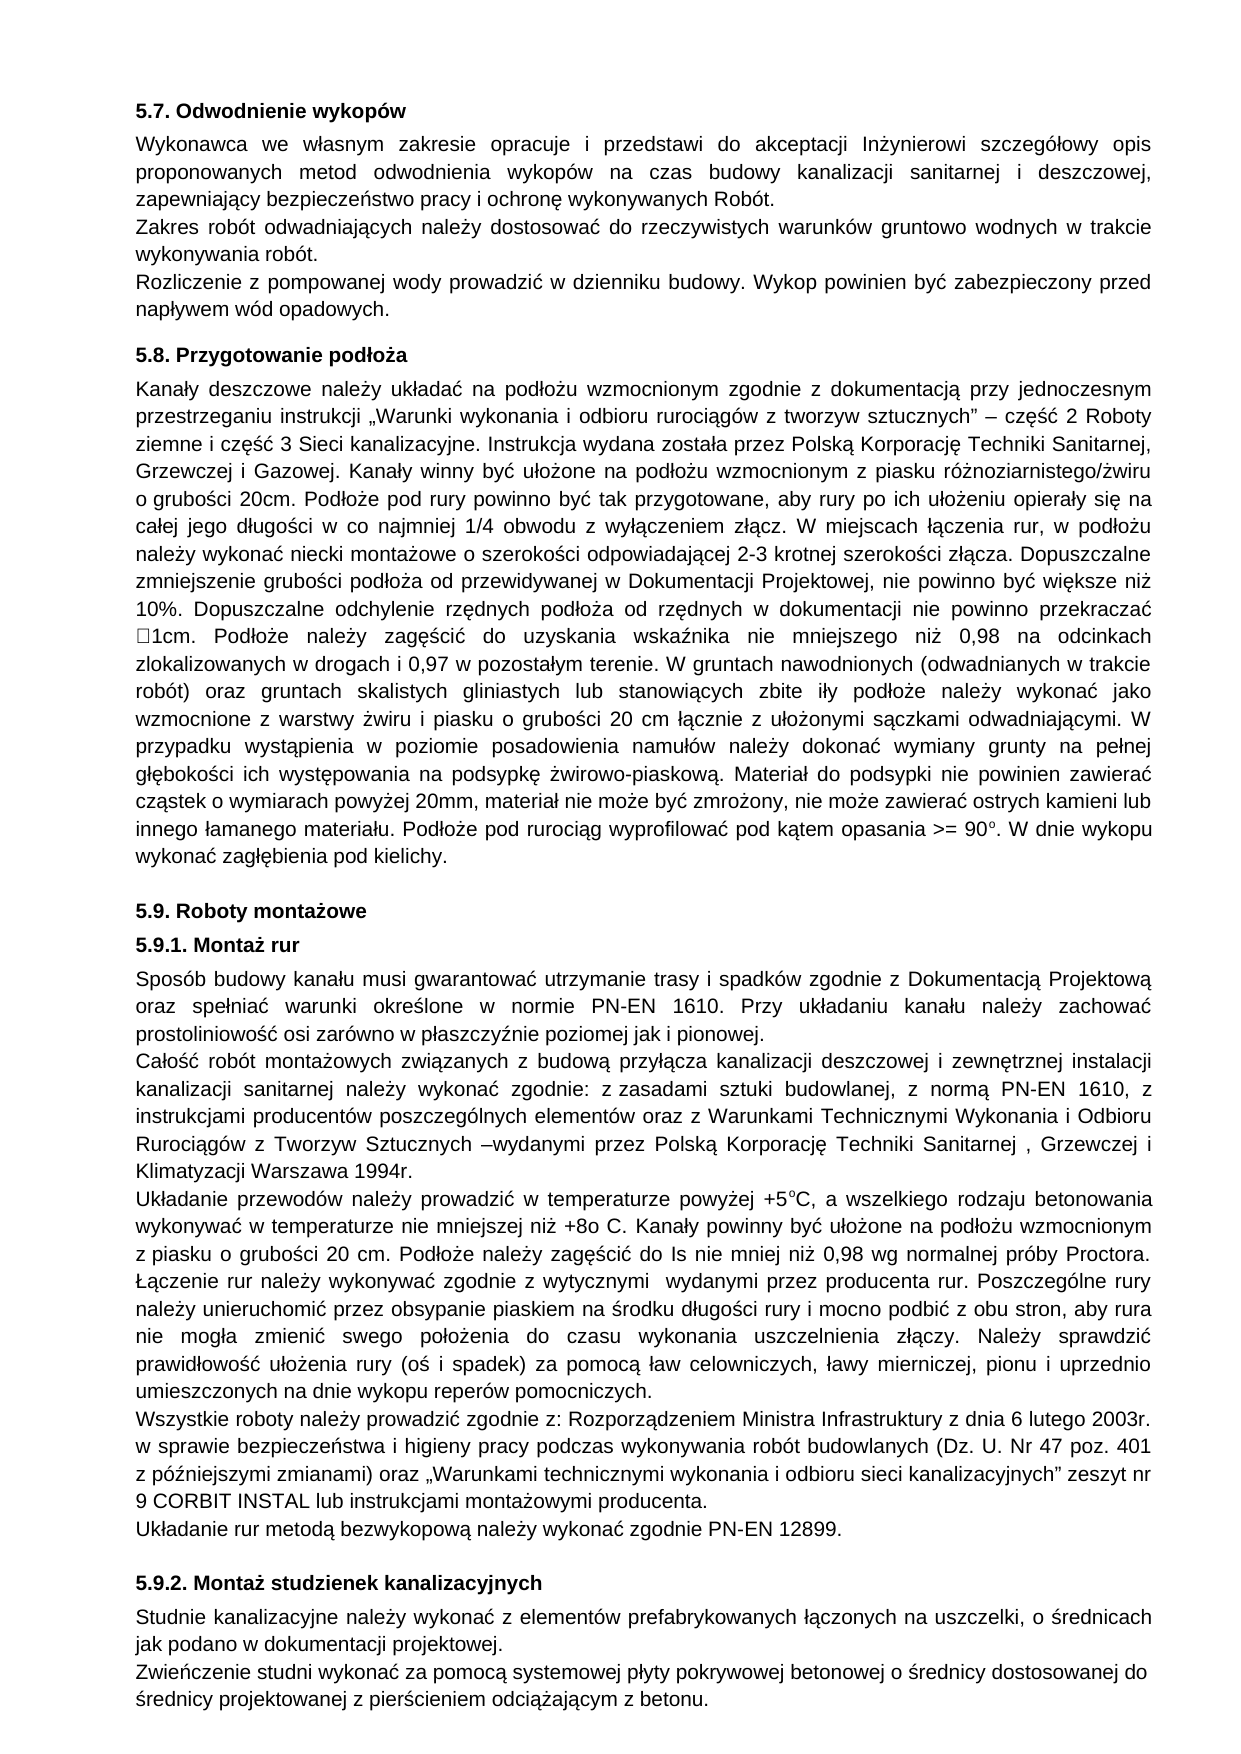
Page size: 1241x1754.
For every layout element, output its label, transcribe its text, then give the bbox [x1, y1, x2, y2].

text 5.9.2. Montaż studzienek kanalizacyjnych [135, 1571, 1153, 1595]
text 5.8. Przygotowanie podłoża [135, 343, 1153, 367]
text 5.7. Odwodnienie wykopów [135, 99, 1153, 123]
text Studnie kanalizacyjne należy wykonać z elementów prefabrykowanych łączonych na uszczelki, o średnicach jak podano w dokumentacji projektowej. [135, 1604, 1153, 1656]
text Zakres robót odwadniających należy dostosować do rzeczywistych warunków gruntowo wodnych w trakcie wykonywania robót. [135, 214, 1153, 266]
text Sposób budowy kanału musi gwarantować utrzymanie trasy i spadków zgodnie z Dokumentacją Projektową oraz spełniać warunki określone w normie PN-EN 1610. Przy układaniu kanału należy zachować prostoliniowość osi zarówno w płaszczyźnie poziomej jak i pionowej. [135, 966, 1153, 1045]
text Całość robót montażowych związanych z budową przyłącza kanalizacji deszczowej i zewnętrznej instalacji kanalizacji sanitarnej należy wykonać zgodnie: z zasadami sztuki budowlanej, z normą PN-EN 1610, z instrukcjami producentów poszczególnych elementów oraz z Warunkami Technicznymi Wykonania i Odbioru Rurociągów z Tworzyw Sztucznych –wydanymi przez Polską Korporację Techniki Sanitarnej , Grzewczej i Klimatyzacji Warszawa 1994r. [135, 1049, 1153, 1183]
text 5.9. Roboty montażowe [135, 899, 1153, 923]
text Układanie przewodów należy prowadzić w temperaturze powyżej +5oC, a wszelkiego rodzaju betonowania wykonywać w temperaturze nie mniejszej niż +8o C. Kanały powinny być ułożone na podłożu wzmocnionym z piasku o grubości 20 cm. Podłoże należy zagęścić do Is nie mniej niż 0,98 wg normalnej próby Proctora. Łączenie rur należy wykonywać zgodnie z wytycznymi wydanymi przez producenta rur. Poszczególne rury należy unieruchomić przez obsypanie piaskiem na środku długości rury i mocno podbić z obu stron, aby rura nie mogła zmienić swego położenia do czasu wykonania uszczelnienia złączy. Należy sprawdzić prawidłowość ułożenia rury (oś i spadek) za pomocą ław celowniczych, ławy mierniczej, pionu i uprzednio umieszczonych na dnie wykopu reperów pomocniczych. [135, 1186, 1153, 1403]
text Kanały deszczowe należy układać na podłożu wzmocnionym zgodnie z dokumentacją przy jednoczesnym przestrzeganiu instrukcji „Warunki wykonania i odbioru rurociągów z tworzyw sztucznych” – część 2 Roboty ziemne i część 3 Sieci kanalizacyjne. Instrukcja wydana została przez Polską Korporację Techniki Sanitarnej, Grzewczej i Gazowej. Kanały winny być ułożone na podłożu wzmocnionym z piasku różnoziarnistego/żwiru o grubości 20cm. Podłoże pod rury powinno być tak przygotowane, aby rury po ich ułożeniu opierały się na całej jego długości w co najmniej 1/4 obwodu z wyłączeniem złącz. W miejscach łączenia rur, w podłożu należy wykonać niecki montażowe o szerokości odpowiadającej 2-3 krotnej szerokości złącza. Dopuszczalne zmniejszenie grubości podłoża od przewidywanej w Dokumentacji Projektowej, nie powinno być większe niż 10%. Dopuszczalne odchylenie rzędnych podłoża od rzędnych w dokumentacji nie powinno przekraczać 1cm. Podłoże należy zagęścić do uzyskania wskaźnika nie mniejszego niż 0,98 na odcinkach zlokalizowanych w drogach i 0,97 w pozostałym terenie. W gruntach nawodnionych (odwadnianych w trakcie robót) oraz gruntach skalistych gliniastych lub stanowiących zbite iły podłoże należy wykonać jako wzmocnione z warstwy żwiru i piasku o grubości 20 cm łącznie z ułożonymi sączkami odwadniającymi. W przypadku wystąpienia w poziomie posadowienia namułów należy dokonać wymiany grunty na pełnej głębokości ich występowania na podsypkę żwirowo-piaskową. Materiał do podsypki nie powinien zawierać cząstek o wymiarach powyżej 20mm, materiał nie może być zmrożony, nie może zawierać ostrych kamieni lub innego łamanego materiału. Podłoże pod rurociąg wyprofilować pod kątem opasania >= 90o. W dnie wykopu wykonać zagłębienia pod kielichy. [135, 377, 1153, 868]
text 5.9.1. Montaż rur [135, 933, 1153, 957]
text Układanie rur metodą bezwykopową należy wykonać zgodnie PN-EN 12899. [135, 1516, 1153, 1540]
text Rozliczenie z pompowanej wody prowadzić w dzienniku budowy. Wykop powinien być zabezpieczony przed napływem wód opadowych. [135, 269, 1153, 321]
text Wykonawca we własnym zakresie opracuje i przedstawi do akceptacji Inżynierowi szczegółowy opis proponowanych metod odwodnienia wykopów na czas budowy kanalizacji sanitarnej i deszczowej, zapewniający bezpieczeństwo pracy i ochronę wykonywanych Robót. [135, 132, 1153, 211]
text Zwieńczenie studni wykonać za pomocą systemowej płyty pokrywowej betonowej o średnicy dostosowanej do średnicy projektowanej z pierścieniem odciążającym z betonu. [135, 1659, 1153, 1711]
text Wszystkie roboty należy prowadzić zgodnie z: Rozporządzeniem Ministra Infrastruktury z dnia 6 lutego 2003r. w sprawie bezpieczeństwa i higieny pracy podczas wykonywania robót budowlanych (Dz. U. Nr 47 poz. 401 z późniejszymi zmianami) oraz „Warunkami technicznymi wykonania i odbioru sieci kanalizacyjnych” zeszyt nr 9 CORBIT INSTAL lub instrukcjami montażowymi producenta. [135, 1406, 1153, 1513]
